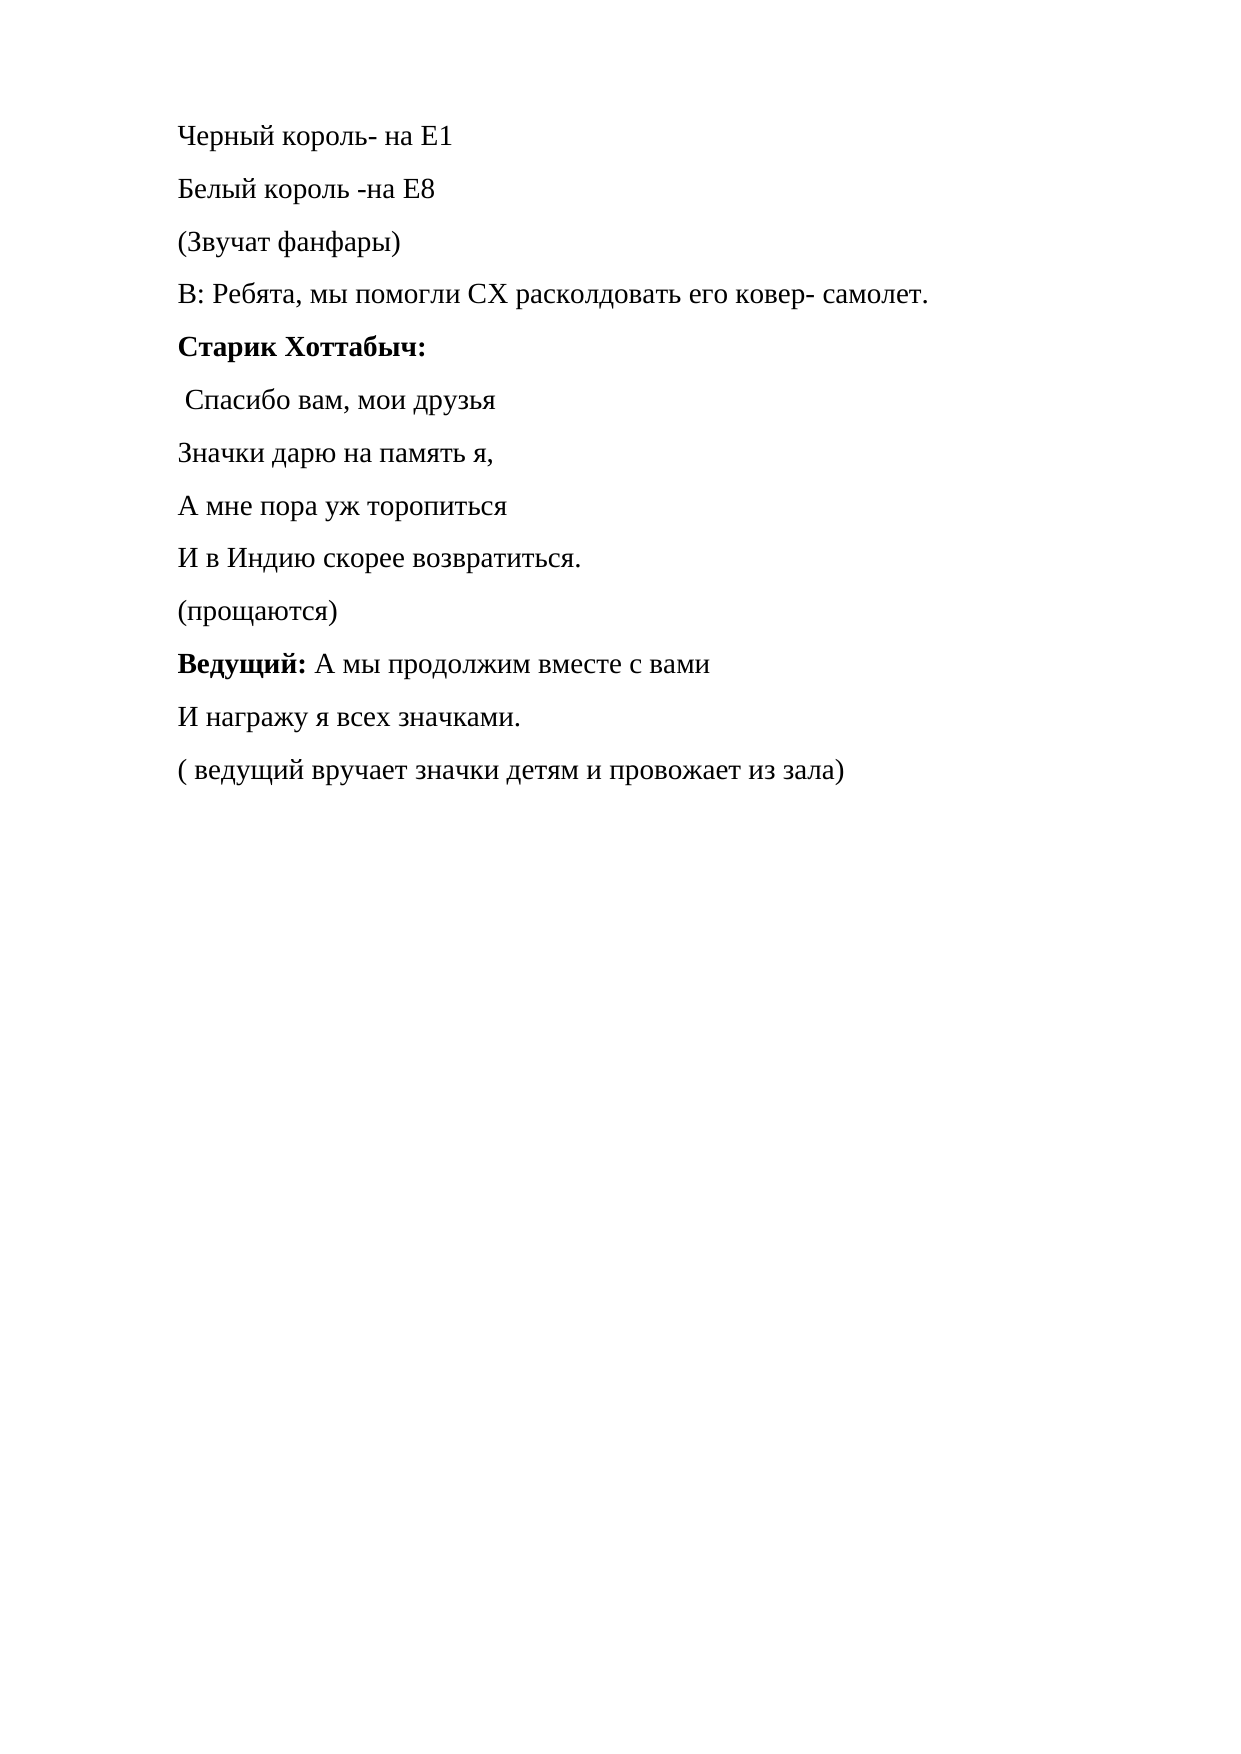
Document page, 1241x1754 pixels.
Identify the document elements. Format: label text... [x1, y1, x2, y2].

text В: Ребята, мы помогли СХ расколдовать его ковер- самолет. [177, 277, 1152, 310]
text Значки дарю на память я, [177, 435, 1152, 468]
text ( ведущий вручает значки детям и провожает из зала) [177, 752, 1152, 785]
text (Звучат фанфары) [177, 224, 1152, 257]
text Ведущий: А мы продолжим вместе с вами [177, 646, 1152, 680]
text Старик Хоттабыч: [177, 329, 1152, 363]
text И награжу я всех значками. [177, 699, 1152, 733]
text А мне пора уж торопиться [177, 488, 1152, 521]
text (прощаются) [177, 593, 1152, 627]
text Белый король -на E8 [177, 171, 1152, 204]
text Черный король- на E1 [177, 118, 1152, 152]
text Спасибо вам, мои друзья [177, 382, 1152, 416]
text И в Индию скорее возвратиться. [177, 541, 1152, 574]
